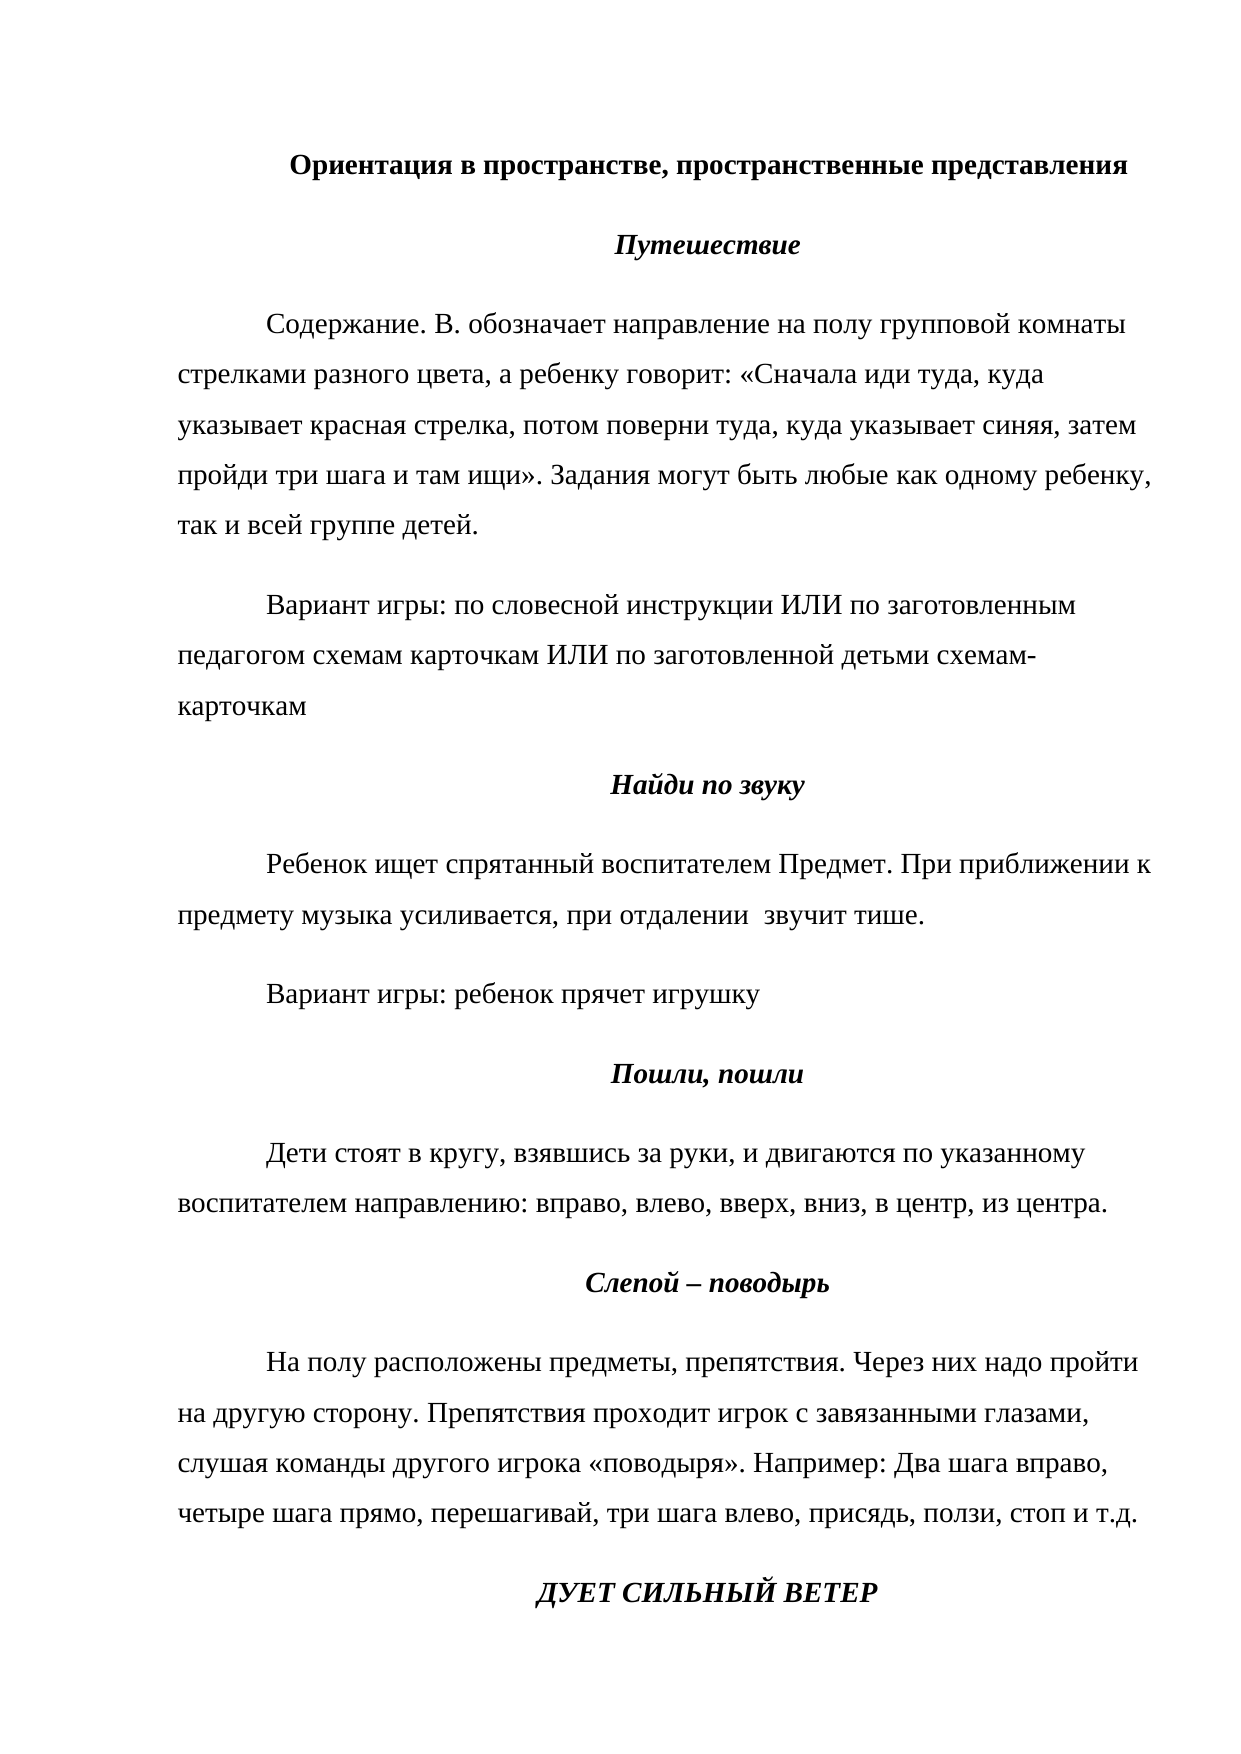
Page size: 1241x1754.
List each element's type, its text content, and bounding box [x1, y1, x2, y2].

text Найди по звуку [177, 767, 1152, 801]
text ДУЕТ СИЛЬНЫЙ ВЕТЕР [177, 1575, 1152, 1608]
text Содержание. В. обозначает направление на полу групповой комнаты стрелками разного цвета, а ребенку говорит: «Сначала иди туда, куда указывает красная стрелка, потом поверни туда, куда указывает синяя, затем пройди три шага и там ищи». Задания могут быть любые как одному ребенку, так и всей группе детей. [177, 306, 1152, 541]
text Пошли, пошли [177, 1056, 1152, 1089]
text Ориентация в пространстве, пространственные представления [177, 147, 1152, 181]
text Ребенок ищет спрятанный воспитателем Предмет. При приближении к предмету музыка усиливается, при отдалении звучит тише. [177, 847, 1152, 930]
text На полу расположены предметы, препятствия. Через них надо пройти на другую сторону. Препятствия проходит игрок с завязанными глазами, слушая команды другого игрока «поводыря». Например: Два шага вправо, четыре шага прямо, перешагивай, три шага влево, присядь, ползи, стоп и т.д. [177, 1344, 1152, 1529]
text Путешествие [177, 227, 1152, 260]
text Вариант игры: ребенок прячет игрушку [177, 976, 1152, 1010]
text Слепой – поводырь [177, 1265, 1152, 1299]
text Дети стоят в кругу, взявшись за руки, и двигаются по указанному воспитателем направлению: вправо, влево, вверх, вниз, в центр, из центра. [177, 1135, 1152, 1219]
text Вариант игры: по словесной инструкции ИЛИ по заготовленным педагогом схемам карточкам ИЛИ по заготовленной детьми схемам-карточкам [177, 587, 1152, 721]
